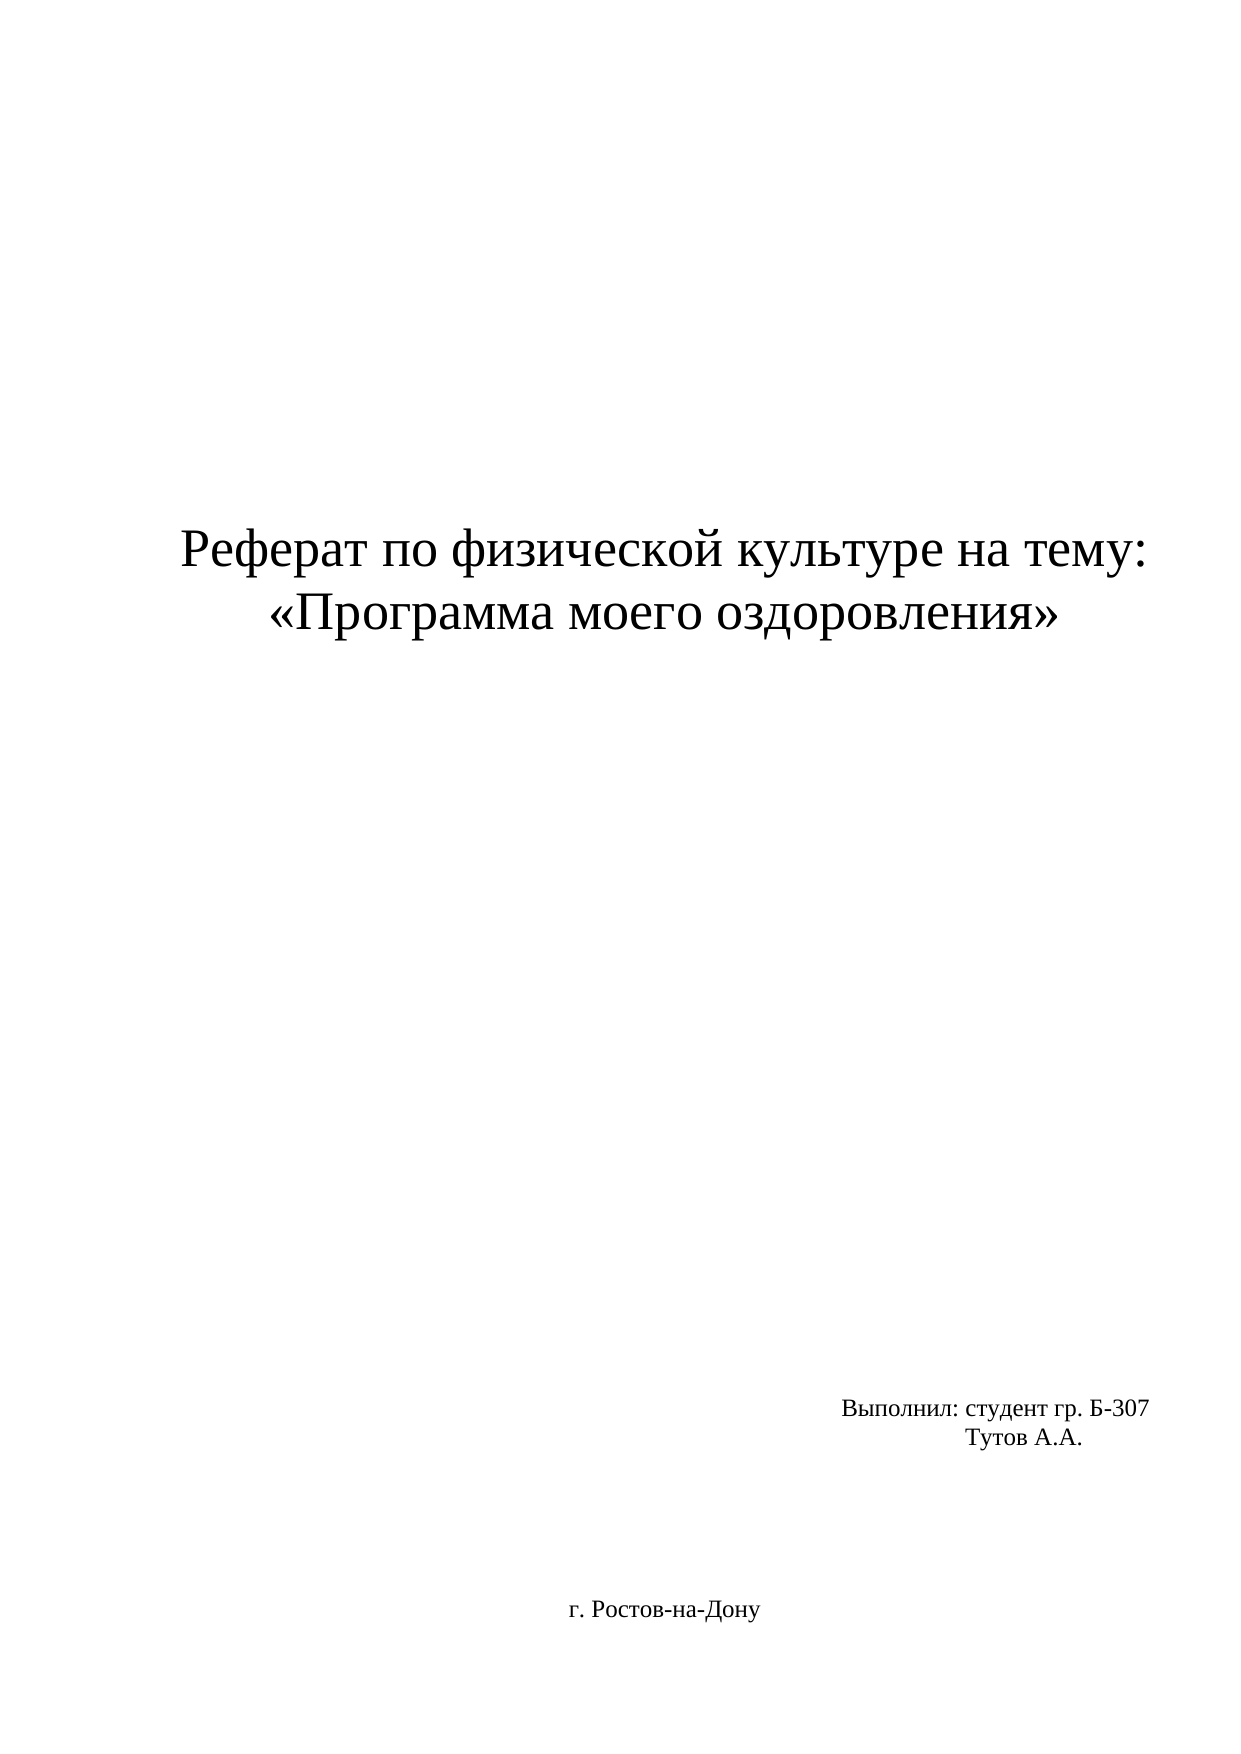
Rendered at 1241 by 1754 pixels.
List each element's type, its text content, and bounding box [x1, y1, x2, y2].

text г. Ростов-на-Дону [177, 1594, 1152, 1623]
text Тутов А.А. [177, 1422, 1152, 1451]
text Выполнил: студент гр. Б-307 [177, 1393, 1152, 1422]
text Реферат по физической культуре на тему: «Программа моего оздоровления» [177, 516, 1152, 641]
